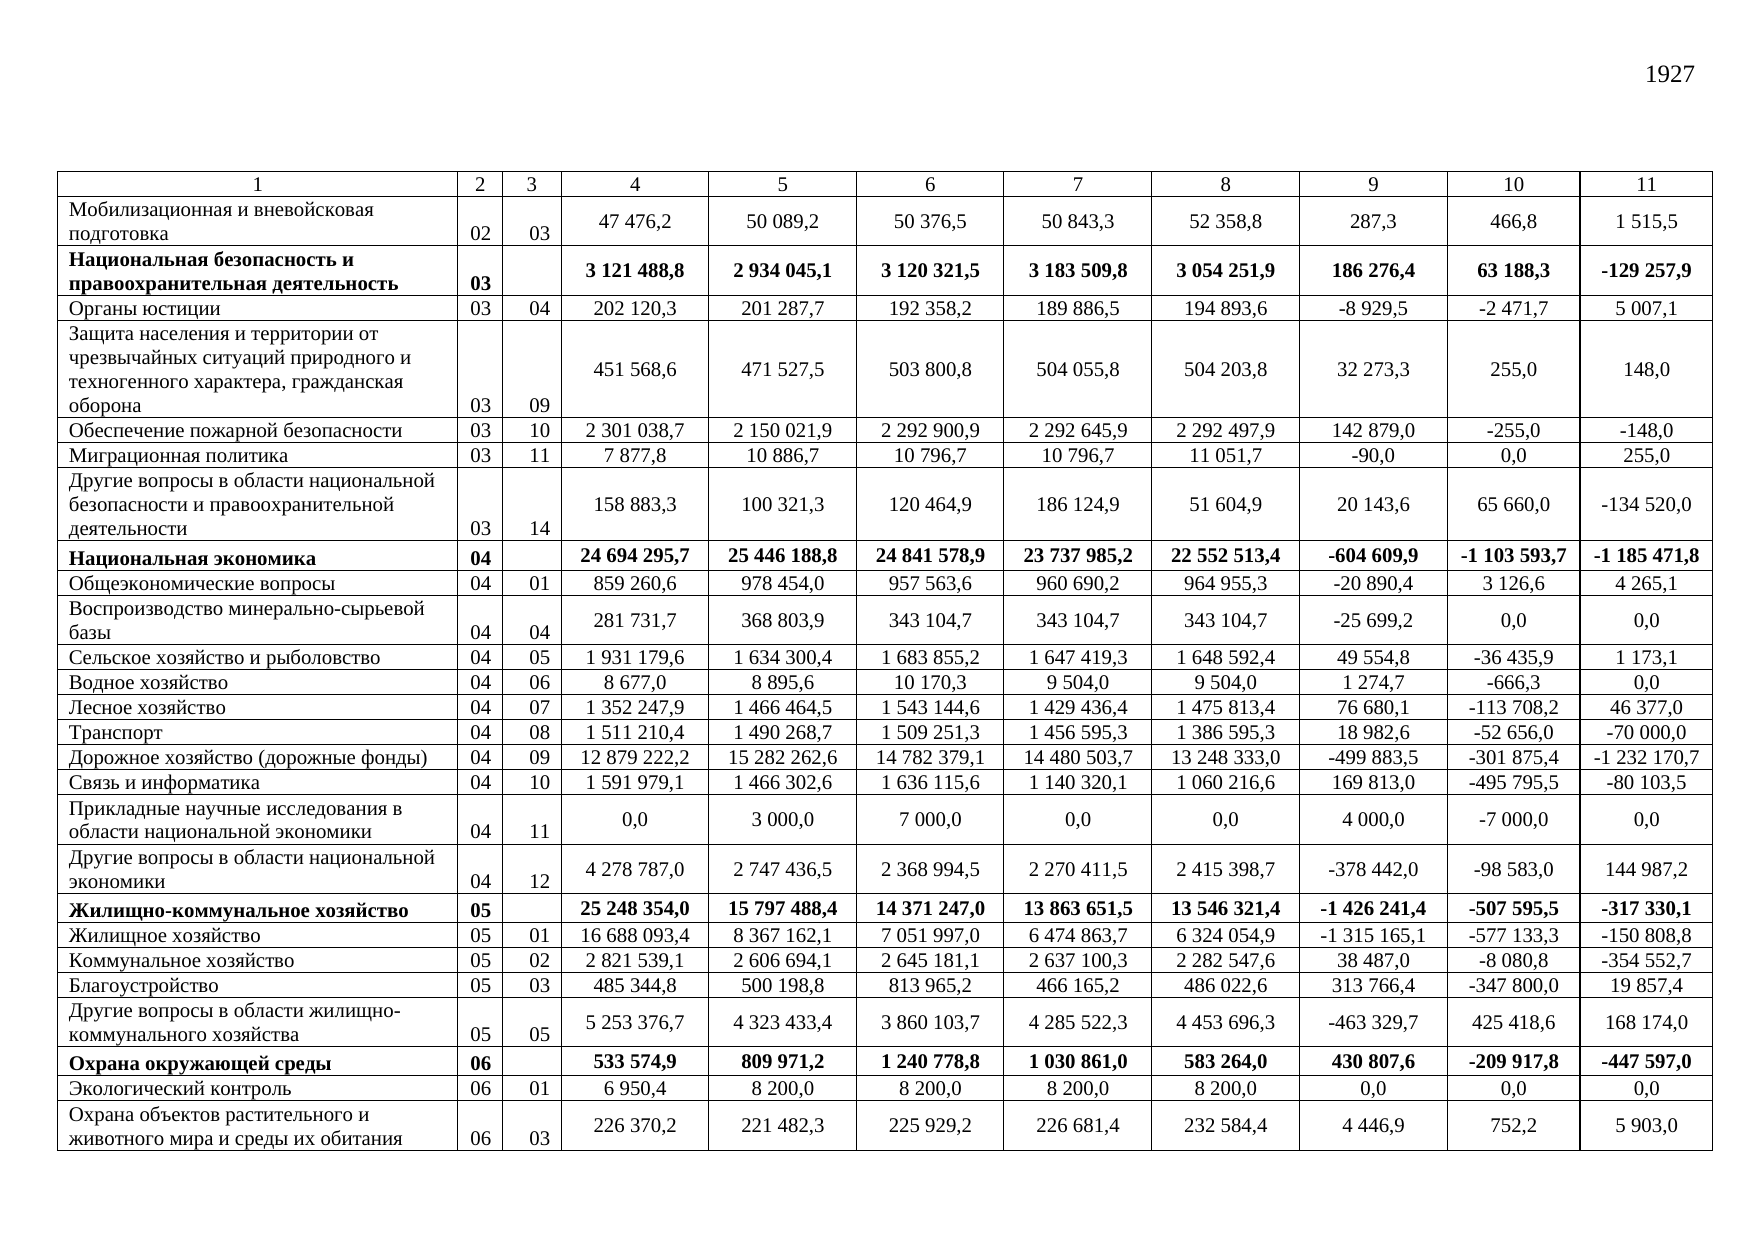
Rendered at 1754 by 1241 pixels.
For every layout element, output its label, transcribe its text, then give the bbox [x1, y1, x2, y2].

table_cell 18 982,6 [1300, 720, 1447, 744]
table_cell 232 584,4 [1152, 1101, 1299, 1149]
table_cell 957 563,6 [857, 571, 1003, 594]
table_cell 100 321,3 [709, 468, 856, 540]
table_cell 583 264,0 [1152, 1047, 1299, 1075]
table_cell 47 476,2 [562, 197, 708, 245]
table_cell 978 454,0 [709, 571, 856, 594]
table_cell 1 466 464,5 [709, 695, 856, 719]
table_cell 255,0 [1448, 321, 1579, 417]
table_cell 03 [458, 418, 502, 442]
table_cell 2 934 045,1 [709, 246, 856, 294]
table_cell 194 893,6 [1152, 296, 1299, 320]
table_cell 533 574,9 [562, 1047, 708, 1075]
table_cell 1 591 979,1 [562, 770, 708, 794]
table_cell Национальная экономика [58, 541, 457, 569]
table_cell 04 [458, 745, 502, 769]
table_cell 7 000,0 [857, 795, 1003, 843]
table_cell 11 051,7 [1152, 443, 1299, 467]
table_cell Мобилизационная и вневойсковая подготовка [58, 197, 457, 245]
table_cell 13 863 651,5 [1004, 894, 1151, 922]
table_cell 2 150 021,9 [709, 418, 856, 442]
table_cell Сельское хозяйство и рыболовство [58, 645, 457, 669]
table_cell 6 474 863,7 [1004, 923, 1151, 947]
table_cell Защита населения и территории от чрезвычайных ситуаций природного и техногенного характера, гражданская оборона [58, 321, 457, 417]
table_cell -666,3 [1448, 670, 1579, 694]
table_cell -604 609,9 [1300, 541, 1447, 569]
table_cell 6 324 054,9 [1152, 923, 1299, 947]
table_cell 04 [458, 695, 502, 719]
table_cell 14 371 247,0 [857, 894, 1003, 922]
table_cell 14 [503, 468, 561, 540]
table_cell Воспроизводство минерально-сырьевой базы [58, 596, 457, 644]
table_header 6 [857, 172, 1003, 196]
table_cell 158 883,3 [562, 468, 708, 540]
table_cell 0,0 [1581, 670, 1712, 694]
table_cell 9 504,0 [1004, 670, 1151, 694]
table_cell -1 185 471,8 [1581, 541, 1712, 569]
table_cell 186 124,9 [1004, 468, 1151, 540]
table_cell -507 595,5 [1448, 894, 1579, 922]
table_cell Миграционная политика [58, 443, 457, 467]
table_cell 7 051 997,0 [857, 923, 1003, 947]
table_cell 1 352 247,9 [562, 695, 708, 719]
table_cell 1 648 592,4 [1152, 645, 1299, 669]
table_cell 04 [458, 541, 502, 569]
table_cell 11 [503, 795, 561, 843]
table_cell 03 [458, 468, 502, 540]
table_cell -150 808,8 [1581, 923, 1712, 947]
table_cell -148,0 [1581, 418, 1712, 442]
table_cell 368 803,9 [709, 596, 856, 644]
table_cell Другие вопросы в области жилищно-коммунального хозяйства [58, 998, 457, 1046]
table_cell Жилищно-коммунальное хозяйство [58, 894, 457, 922]
table_cell 503 800,8 [857, 321, 1003, 417]
table_cell 4 000,0 [1300, 795, 1447, 843]
table_cell -577 133,3 [1448, 923, 1579, 947]
table_cell 485 344,8 [562, 973, 708, 997]
table_cell -52 656,0 [1448, 720, 1579, 744]
table_cell 03 [503, 1101, 561, 1149]
table_cell 189 886,5 [1004, 296, 1151, 320]
table_cell 343 104,7 [1004, 596, 1151, 644]
table_cell 1 475 813,4 [1152, 695, 1299, 719]
table_cell 4 278 787,0 [562, 845, 708, 893]
table_cell -8 929,5 [1300, 296, 1447, 320]
table_cell 1 456 595,3 [1004, 720, 1151, 744]
table_cell 8 200,0 [857, 1076, 1003, 1100]
table_cell 32 273,3 [1300, 321, 1447, 417]
table_header 1 [58, 172, 457, 196]
table_cell Коммунальное хозяйство [58, 948, 457, 972]
table_cell 50 843,3 [1004, 197, 1151, 245]
table_cell 04 [458, 845, 502, 893]
table_cell 06 [458, 1076, 502, 1100]
table_cell 809 971,2 [709, 1047, 856, 1075]
table_cell 04 [503, 296, 561, 320]
table_cell 4 265,1 [1581, 571, 1712, 594]
table_cell Лесное хозяйство [58, 695, 457, 719]
table_cell 02 [458, 197, 502, 245]
table_cell 1 509 251,3 [857, 720, 1003, 744]
table_cell 24 694 295,7 [562, 541, 708, 569]
table_cell 76 680,1 [1300, 695, 1447, 719]
table_cell 04 [458, 571, 502, 594]
table_cell Транспорт [58, 720, 457, 744]
table_cell 1 511 210,4 [562, 720, 708, 744]
table_cell 14 480 503,7 [1004, 745, 1151, 769]
table_cell 2 292 645,9 [1004, 418, 1151, 442]
table_cell 221 482,3 [709, 1101, 856, 1149]
table_cell -98 583,0 [1448, 845, 1579, 893]
table_cell 2 747 436,5 [709, 845, 856, 893]
table_cell 7 877,8 [562, 443, 708, 467]
table_cell 8 677,0 [562, 670, 708, 694]
table_cell 05 [458, 948, 502, 972]
table_cell Общеэкономические вопросы [58, 571, 457, 594]
table_cell 504 203,8 [1152, 321, 1299, 417]
table_cell [503, 894, 561, 922]
table_cell 6 950,4 [562, 1076, 708, 1100]
table_cell -113 708,2 [1448, 695, 1579, 719]
table_cell 226 370,2 [562, 1101, 708, 1149]
table_cell 451 568,6 [562, 321, 708, 417]
table_cell [503, 541, 561, 569]
table_cell 3 000,0 [709, 795, 856, 843]
table_cell 960 690,2 [1004, 571, 1151, 594]
table_cell 1 647 419,3 [1004, 645, 1151, 669]
table_cell -378 442,0 [1300, 845, 1447, 893]
table_cell -495 795,5 [1448, 770, 1579, 794]
table_cell 5 007,1 [1581, 296, 1712, 320]
table_cell -8 080,8 [1448, 948, 1579, 972]
table_cell 8 200,0 [709, 1076, 856, 1100]
table_cell 03 [458, 246, 502, 294]
table_cell 24 841 578,9 [857, 541, 1003, 569]
table_cell -209 917,8 [1448, 1047, 1579, 1075]
table_cell 2 645 181,1 [857, 948, 1003, 972]
table_cell 0,0 [1448, 596, 1579, 644]
table_cell 20 143,6 [1300, 468, 1447, 540]
table_cell Связь и информатика [58, 770, 457, 794]
table_cell 11 [503, 443, 561, 467]
table_cell 0,0 [562, 795, 708, 843]
table_header 9 [1300, 172, 1447, 196]
table_cell 466 165,2 [1004, 973, 1151, 997]
table_cell 2 292 497,9 [1152, 418, 1299, 442]
table_cell 08 [503, 720, 561, 744]
table_cell -255,0 [1448, 418, 1579, 442]
table_cell -1 103 593,7 [1448, 541, 1579, 569]
table_cell -134 520,0 [1581, 468, 1712, 540]
table_cell Дорожное хозяйство (дорожные фонды) [58, 745, 457, 769]
table_cell 0,0 [1004, 795, 1151, 843]
table_cell Водное хозяйство [58, 670, 457, 694]
table_cell 05 [458, 973, 502, 997]
table_cell 2 292 900,9 [857, 418, 1003, 442]
table_cell 343 104,7 [857, 596, 1003, 644]
table_cell 03 [503, 197, 561, 245]
table_cell Национальная безопасность и правоохранительная деятельность [58, 246, 457, 294]
table_cell 0,0 [1581, 596, 1712, 644]
table_cell 1 515,5 [1581, 197, 1712, 245]
table_cell 752,2 [1448, 1101, 1579, 1149]
table_cell 07 [503, 695, 561, 719]
table_cell Обеспечение пожарной безопасности [58, 418, 457, 442]
table_cell 13 248 333,0 [1152, 745, 1299, 769]
table_cell 38 487,0 [1300, 948, 1447, 972]
table_cell 49 554,8 [1300, 645, 1447, 669]
table_cell 486 022,6 [1152, 973, 1299, 997]
table_cell 12 [503, 845, 561, 893]
table_cell 8 895,6 [709, 670, 856, 694]
table_cell 4 446,9 [1300, 1101, 1447, 1149]
table_cell 9 504,0 [1152, 670, 1299, 694]
table_cell 169 813,0 [1300, 770, 1447, 794]
table_cell 142 879,0 [1300, 418, 1447, 442]
table_cell 05 [458, 894, 502, 922]
table_cell Благоустройство [58, 973, 457, 997]
table_cell 2 301 038,7 [562, 418, 708, 442]
table_cell -347 800,0 [1448, 973, 1579, 997]
table_header 4 [562, 172, 708, 196]
table_cell 4 453 696,3 [1152, 998, 1299, 1046]
table_cell Охрана объектов растительного и животного мира и среды их обитания [58, 1101, 457, 1149]
table_cell 63 188,3 [1448, 246, 1579, 294]
table_cell Другие вопросы в области национальной безопасности и правоохранительной деятельности [58, 468, 457, 540]
table_header 5 [709, 172, 856, 196]
table_cell -317 330,1 [1581, 894, 1712, 922]
table_cell 471 527,5 [709, 321, 856, 417]
table_cell 1 030 861,0 [1004, 1047, 1151, 1075]
table_cell 425 418,6 [1448, 998, 1579, 1046]
table_cell -499 883,5 [1300, 745, 1447, 769]
table_cell Жилищное хозяйство [58, 923, 457, 947]
table_cell 0,0 [1581, 1076, 1712, 1100]
table_cell 10 [503, 418, 561, 442]
table_cell 8 367 162,1 [709, 923, 856, 947]
table_header 3 [503, 172, 561, 196]
table_cell 120 464,9 [857, 468, 1003, 540]
table_header 2 [458, 172, 502, 196]
table_cell 3 183 509,8 [1004, 246, 1151, 294]
table_cell 3 054 251,9 [1152, 246, 1299, 294]
table_cell 04 [458, 720, 502, 744]
table_cell 15 797 488,4 [709, 894, 856, 922]
table_cell 4 285 522,3 [1004, 998, 1151, 1046]
table_cell 06 [458, 1047, 502, 1075]
table_cell 12 879 222,2 [562, 745, 708, 769]
table_cell 23 737 985,2 [1004, 541, 1151, 569]
table_cell 10 886,7 [709, 443, 856, 467]
table_cell 10 [503, 770, 561, 794]
table_cell 5 903,0 [1581, 1101, 1712, 1149]
table_cell 2 270 411,5 [1004, 845, 1151, 893]
table_cell 13 546 321,4 [1152, 894, 1299, 922]
table_cell 1 173,1 [1581, 645, 1712, 669]
table_cell -1 315 165,1 [1300, 923, 1447, 947]
table_cell 0,0 [1581, 795, 1712, 843]
table_cell 10 796,7 [857, 443, 1003, 467]
table_cell -1 232 170,7 [1581, 745, 1712, 769]
table_cell 255,0 [1581, 443, 1712, 467]
table_cell 02 [503, 948, 561, 972]
table_cell 0,0 [1152, 795, 1299, 843]
table_cell -20 890,4 [1300, 571, 1447, 594]
table_cell 25 446 188,8 [709, 541, 856, 569]
table_cell 8 200,0 [1152, 1076, 1299, 1100]
table_cell 0,0 [1448, 1076, 1579, 1100]
table_cell 859 260,6 [562, 571, 708, 594]
table_cell 04 [458, 795, 502, 843]
table_cell -463 329,7 [1300, 998, 1447, 1046]
table_cell 04 [503, 596, 561, 644]
table_cell 2 821 539,1 [562, 948, 708, 972]
table_cell 168 174,0 [1581, 998, 1712, 1046]
table_cell 225 929,2 [857, 1101, 1003, 1149]
table_cell 201 287,7 [709, 296, 856, 320]
table_cell 25 248 354,0 [562, 894, 708, 922]
table_cell 192 358,2 [857, 296, 1003, 320]
table_cell 0,0 [1300, 1076, 1447, 1100]
table_cell 2 637 100,3 [1004, 948, 1151, 972]
table_cell 16 688 093,4 [562, 923, 708, 947]
table_cell 52 358,8 [1152, 197, 1299, 245]
table_cell 01 [503, 1076, 561, 1100]
table_cell -36 435,9 [1448, 645, 1579, 669]
table_cell 05 [458, 923, 502, 947]
table_cell 3 121 488,8 [562, 246, 708, 294]
table_cell 5 253 376,7 [562, 998, 708, 1046]
table_cell 3 120 321,5 [857, 246, 1003, 294]
table_cell -70 000,0 [1581, 720, 1712, 744]
table_cell 1 386 595,3 [1152, 720, 1299, 744]
table_cell Другие вопросы в области национальной экономики [58, 845, 457, 893]
table_cell -80 103,5 [1581, 770, 1712, 794]
table_cell 51 604,9 [1152, 468, 1299, 540]
table_header 7 [1004, 172, 1151, 196]
table_cell 15 282 262,6 [709, 745, 856, 769]
table_cell 19 857,4 [1581, 973, 1712, 997]
table_cell [503, 1047, 561, 1075]
table_cell 65 660,0 [1448, 468, 1579, 540]
table_cell 04 [458, 670, 502, 694]
table_cell 504 055,8 [1004, 321, 1151, 417]
table_cell 05 [503, 998, 561, 1046]
table_cell 0,0 [1448, 443, 1579, 467]
table_cell 8 200,0 [1004, 1076, 1151, 1100]
table_cell 186 276,4 [1300, 246, 1447, 294]
table_cell 1 429 436,4 [1004, 695, 1151, 719]
table_cell 04 [458, 770, 502, 794]
table_cell -354 552,7 [1581, 948, 1712, 972]
table_cell 1 490 268,7 [709, 720, 856, 744]
table_cell 04 [458, 645, 502, 669]
table_cell -25 699,2 [1300, 596, 1447, 644]
table_cell 03 [458, 443, 502, 467]
table_cell -1 426 241,4 [1300, 894, 1447, 922]
table_cell 03 [503, 973, 561, 997]
table_header 8 [1152, 172, 1299, 196]
table_cell 2 282 547,6 [1152, 948, 1299, 972]
table_cell 2 415 398,7 [1152, 845, 1299, 893]
table_cell 1 634 300,4 [709, 645, 856, 669]
table_cell 1 060 216,6 [1152, 770, 1299, 794]
table_cell Органы юстиции [58, 296, 457, 320]
table_cell -301 875,4 [1448, 745, 1579, 769]
table_cell 05 [503, 645, 561, 669]
table_cell 500 198,8 [709, 973, 856, 997]
table_cell 04 [458, 596, 502, 644]
table_cell 1 543 144,6 [857, 695, 1003, 719]
table_cell 313 766,4 [1300, 973, 1447, 997]
table_cell 148,0 [1581, 321, 1712, 417]
table_cell 466,8 [1448, 197, 1579, 245]
table_cell 46 377,0 [1581, 695, 1712, 719]
table_cell -129 257,9 [1581, 246, 1712, 294]
table_cell 1 140 320,1 [1004, 770, 1151, 794]
table_cell [503, 246, 561, 294]
table_cell 1 274,7 [1300, 670, 1447, 694]
table_cell 287,3 [1300, 197, 1447, 245]
table_cell 03 [458, 296, 502, 320]
table_cell 202 120,3 [562, 296, 708, 320]
table_header 11 [1581, 172, 1712, 196]
table_cell 1 466 302,6 [709, 770, 856, 794]
table_cell -447 597,0 [1581, 1047, 1712, 1075]
table_cell 01 [503, 571, 561, 594]
table_cell 06 [503, 670, 561, 694]
table_cell 09 [503, 321, 561, 417]
table_cell -2 471,7 [1448, 296, 1579, 320]
table_cell 14 782 379,1 [857, 745, 1003, 769]
table_cell 144 987,2 [1581, 845, 1712, 893]
table_cell 281 731,7 [562, 596, 708, 644]
table_cell 06 [458, 1101, 502, 1149]
table_cell 1 931 179,6 [562, 645, 708, 669]
table_cell 10 796,7 [1004, 443, 1151, 467]
table_cell 3 860 103,7 [857, 998, 1003, 1046]
table_cell 1 683 855,2 [857, 645, 1003, 669]
table_cell -90,0 [1300, 443, 1447, 467]
table_cell 10 170,3 [857, 670, 1003, 694]
table_cell 1 636 115,6 [857, 770, 1003, 794]
table_cell 01 [503, 923, 561, 947]
table_cell 2 606 694,1 [709, 948, 856, 972]
table_cell 813 965,2 [857, 973, 1003, 997]
table_cell 4 323 433,4 [709, 998, 856, 1046]
table_cell 22 552 513,4 [1152, 541, 1299, 569]
table_cell 343 104,7 [1152, 596, 1299, 644]
table_cell -7 000,0 [1448, 795, 1579, 843]
table_cell 430 807,6 [1300, 1047, 1447, 1075]
table_cell 2 368 994,5 [857, 845, 1003, 893]
table_cell 3 126,6 [1448, 571, 1579, 594]
table_cell 50 089,2 [709, 197, 856, 245]
table_cell 226 681,4 [1004, 1101, 1151, 1149]
table_cell Прикладные научные исследования в области национальной экономики [58, 795, 457, 843]
table_header 10 [1448, 172, 1579, 196]
table_cell Экологический контроль [58, 1076, 457, 1100]
table_cell 09 [503, 745, 561, 769]
table_cell Охрана окружающей среды [58, 1047, 457, 1075]
table_cell 05 [458, 998, 502, 1046]
table_cell 964 955,3 [1152, 571, 1299, 594]
table_cell 03 [458, 321, 502, 417]
table_cell 50 376,5 [857, 197, 1003, 245]
table_cell 1 240 778,8 [857, 1047, 1003, 1075]
